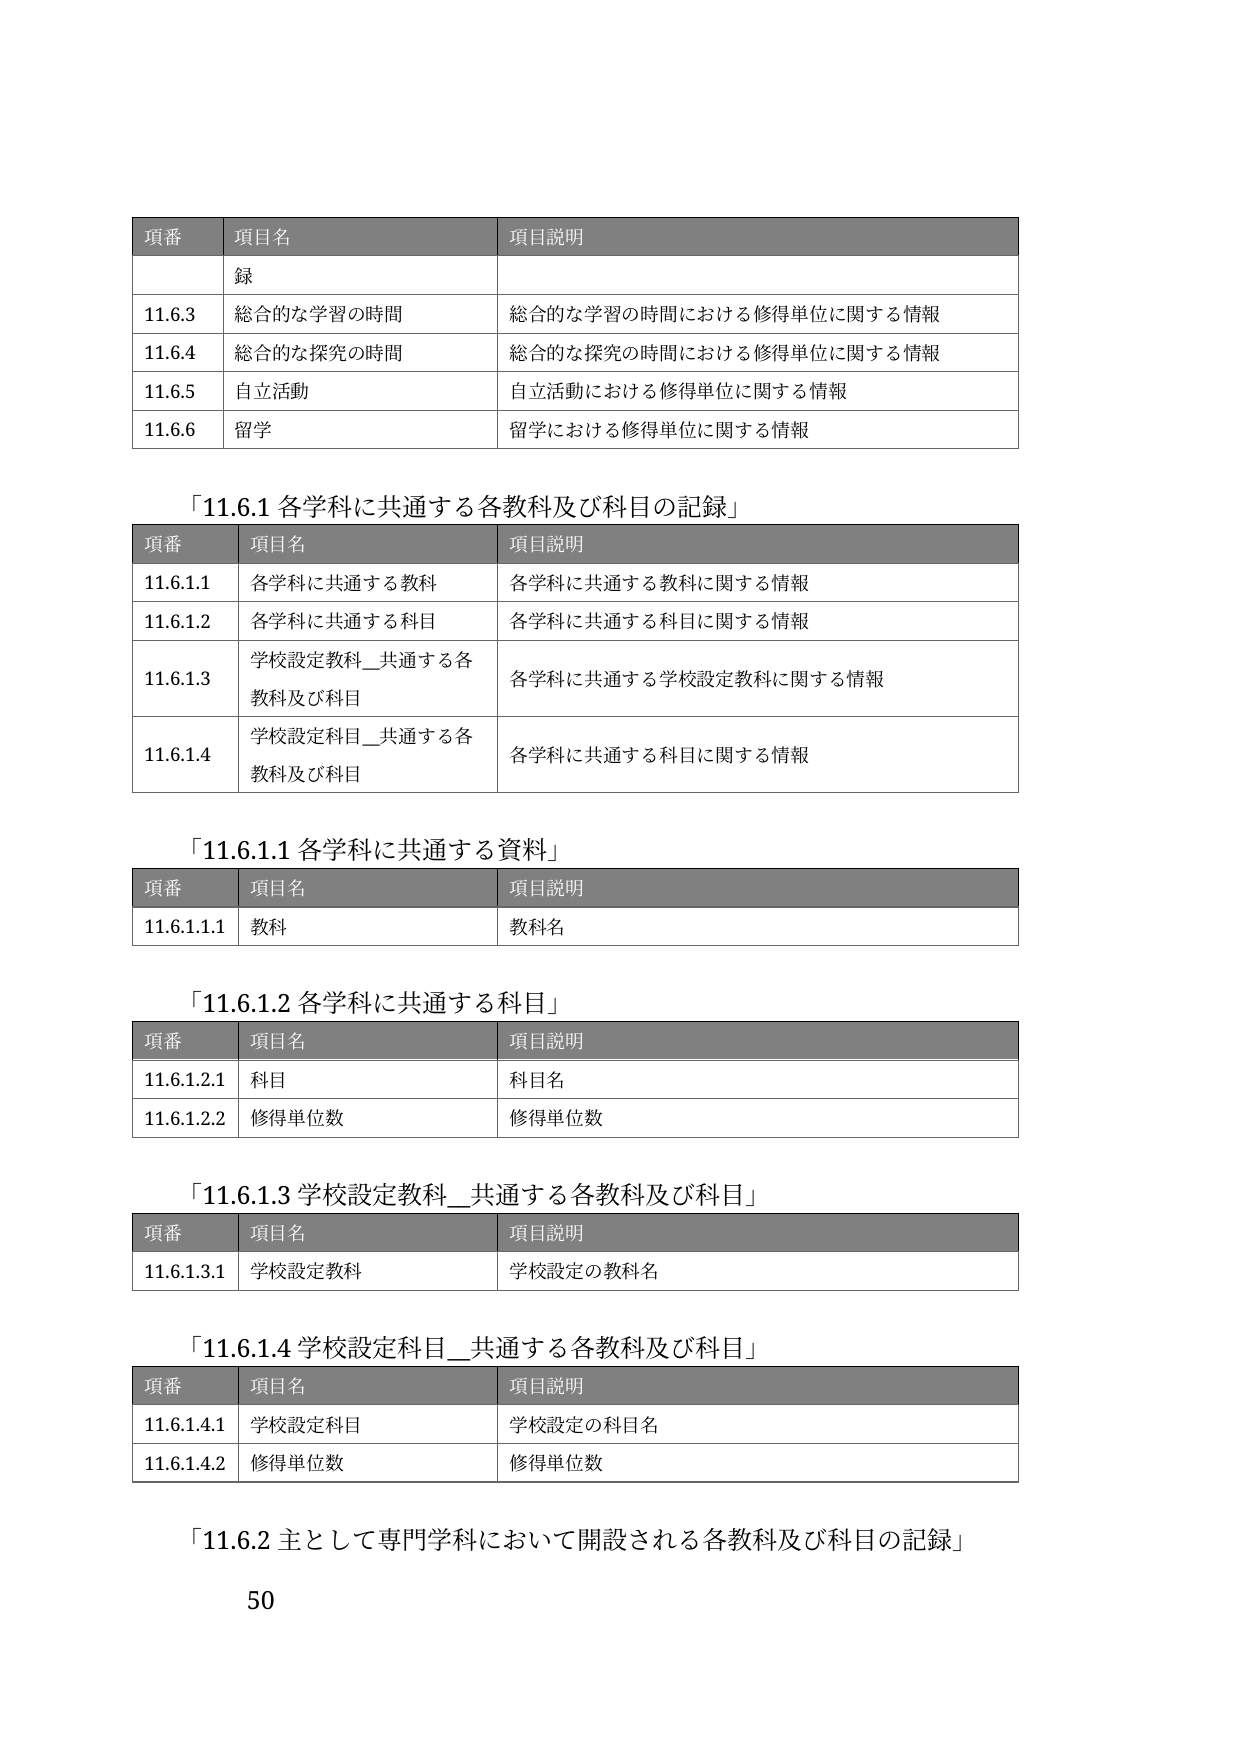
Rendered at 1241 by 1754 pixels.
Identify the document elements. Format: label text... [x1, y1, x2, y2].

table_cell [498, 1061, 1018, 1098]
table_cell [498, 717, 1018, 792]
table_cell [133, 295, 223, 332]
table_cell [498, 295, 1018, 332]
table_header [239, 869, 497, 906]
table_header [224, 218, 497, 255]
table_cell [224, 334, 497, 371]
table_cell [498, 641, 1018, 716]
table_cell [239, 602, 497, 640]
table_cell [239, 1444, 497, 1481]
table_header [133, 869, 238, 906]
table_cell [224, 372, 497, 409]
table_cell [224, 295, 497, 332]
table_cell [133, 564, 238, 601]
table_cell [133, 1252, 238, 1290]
text 「11.6.1.3 学校設定教科__共通する各教科及び科目」 [177, 1175, 1063, 1213]
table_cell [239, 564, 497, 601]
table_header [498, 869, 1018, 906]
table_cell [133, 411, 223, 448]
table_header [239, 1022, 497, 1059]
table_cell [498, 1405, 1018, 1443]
text 「11.6.1.4 学校設定科目__共通する各教科及び科目」 [177, 1328, 1063, 1366]
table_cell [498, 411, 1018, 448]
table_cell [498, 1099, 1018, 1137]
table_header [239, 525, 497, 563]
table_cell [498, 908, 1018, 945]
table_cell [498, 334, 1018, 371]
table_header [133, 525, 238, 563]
text 「11.6.2 主として専門学科において開設される各教科及び科目の記録」 [177, 1520, 1063, 1557]
text 「11.6.1.1 各学科に共通する資料」 [177, 830, 1063, 868]
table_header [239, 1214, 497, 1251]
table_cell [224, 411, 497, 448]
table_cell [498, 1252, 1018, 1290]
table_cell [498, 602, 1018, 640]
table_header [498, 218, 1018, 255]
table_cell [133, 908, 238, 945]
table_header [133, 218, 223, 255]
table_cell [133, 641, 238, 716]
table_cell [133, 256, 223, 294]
text 「11.6.1.2 各学科に共通する科目」 [177, 983, 1063, 1021]
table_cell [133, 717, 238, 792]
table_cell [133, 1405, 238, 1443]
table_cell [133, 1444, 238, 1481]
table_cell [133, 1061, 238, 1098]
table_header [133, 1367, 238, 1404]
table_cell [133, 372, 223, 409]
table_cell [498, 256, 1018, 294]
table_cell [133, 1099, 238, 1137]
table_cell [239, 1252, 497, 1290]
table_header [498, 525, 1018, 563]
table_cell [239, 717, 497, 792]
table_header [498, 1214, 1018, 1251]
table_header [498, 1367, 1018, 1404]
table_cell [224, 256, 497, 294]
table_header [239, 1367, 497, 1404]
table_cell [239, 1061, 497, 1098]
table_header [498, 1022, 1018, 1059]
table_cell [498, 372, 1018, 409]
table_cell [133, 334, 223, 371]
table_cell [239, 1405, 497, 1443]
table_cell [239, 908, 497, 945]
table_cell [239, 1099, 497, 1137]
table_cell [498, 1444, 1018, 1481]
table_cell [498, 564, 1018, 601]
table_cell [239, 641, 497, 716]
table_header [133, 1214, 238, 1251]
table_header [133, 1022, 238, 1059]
text 「11.6.1 各学科に共通する各教科及び科目の記録」 [177, 487, 1063, 524]
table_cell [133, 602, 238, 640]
